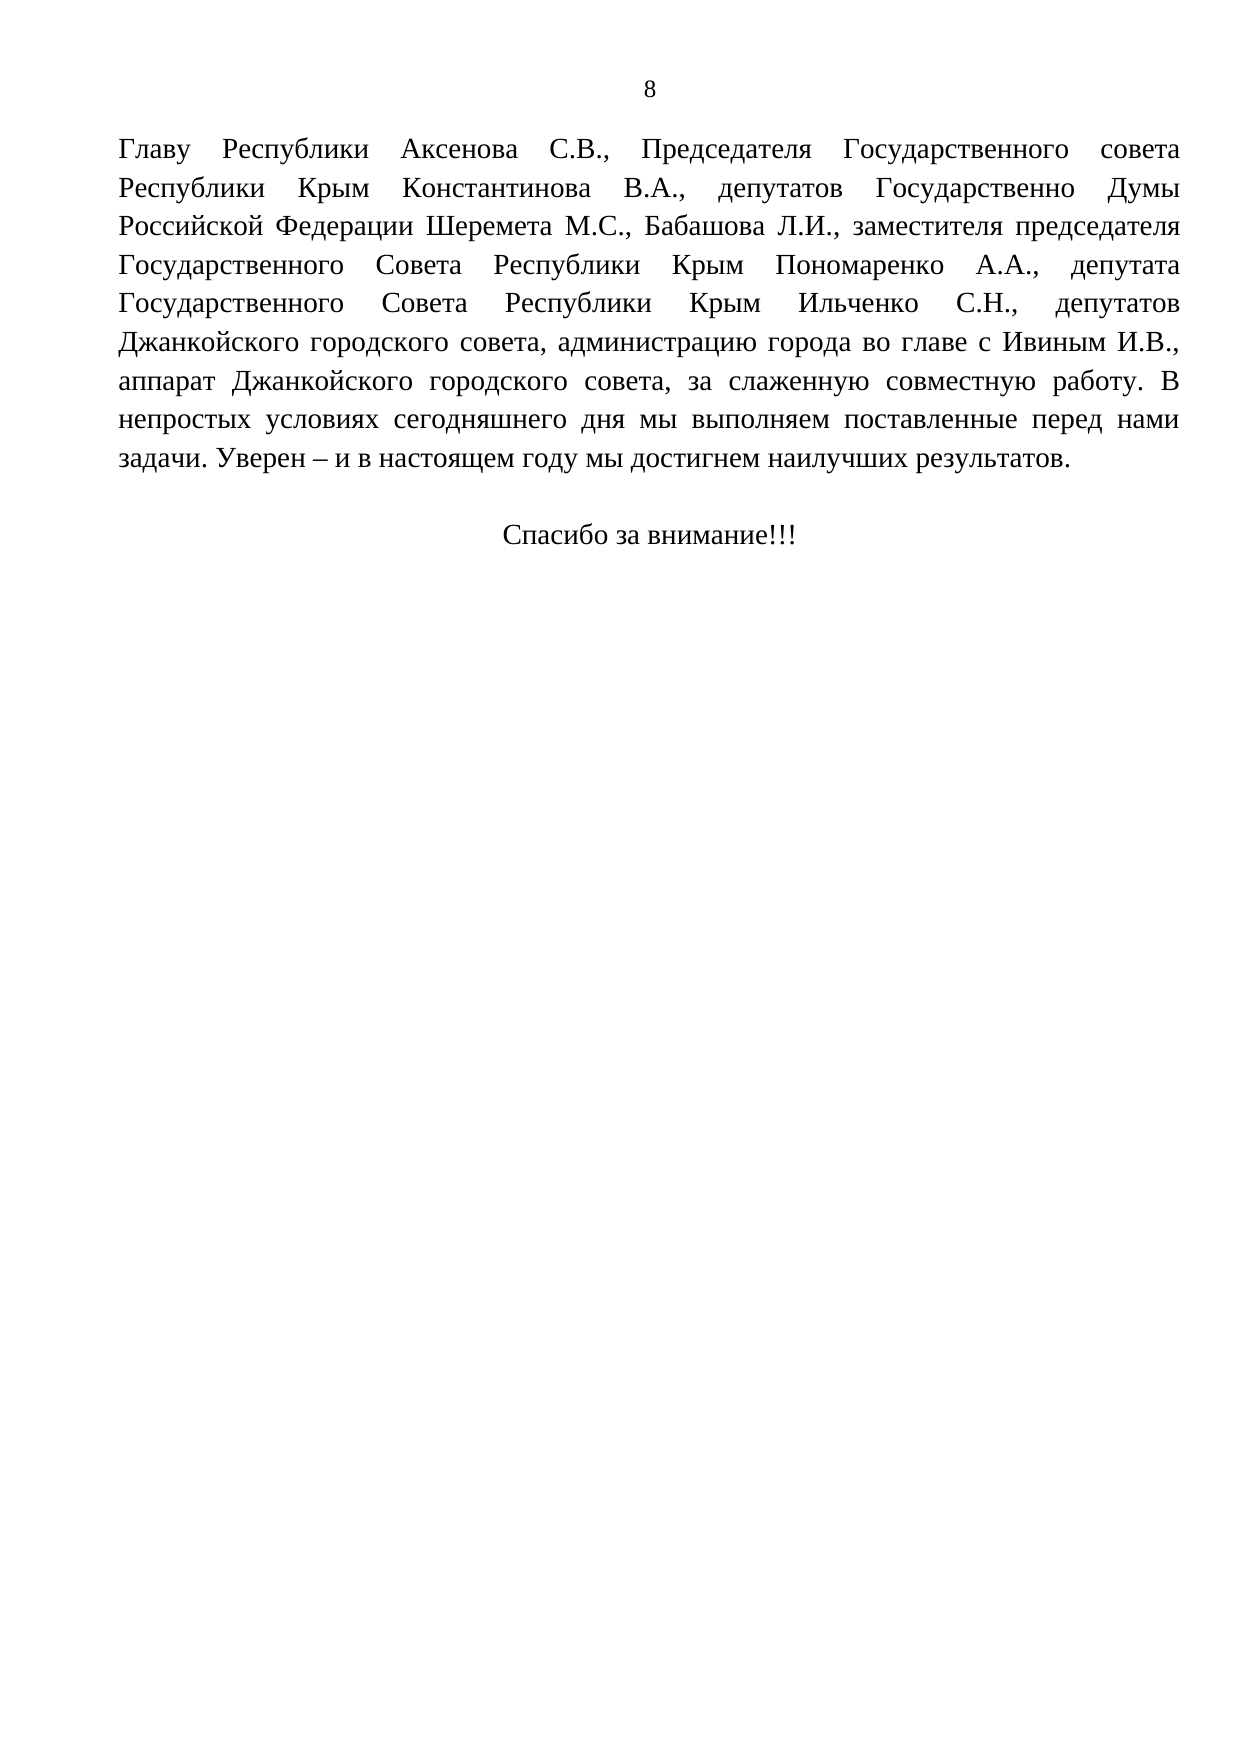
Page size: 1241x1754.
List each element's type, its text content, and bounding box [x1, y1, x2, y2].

text Главу Республики Аксенова С.В., Председателя Государственного совета Республики Крым Константинова В.А., депутатов Государственно Думы Российской Федерации Шеремета М.С., Бабашова Л.И., заместителя председателя Государственного Совета Республики Крым Пономаренко А.А., депутата Государственного Совета Республики Крым Ильченко С.Н., депутатов Джанкойского городского совета, администрацию города во главе с Ивиным И.В., аппарат Джанкойского городского совета, за слаженную совместную работу. В непростых условиях сегодняшнего дня мы выполняем поставленные перед нами задачи. Уверен – и в настоящем году мы достигнем наилучших результатов. [118, 131, 1181, 473]
text Спасибо за внимание!!! [118, 517, 1181, 550]
